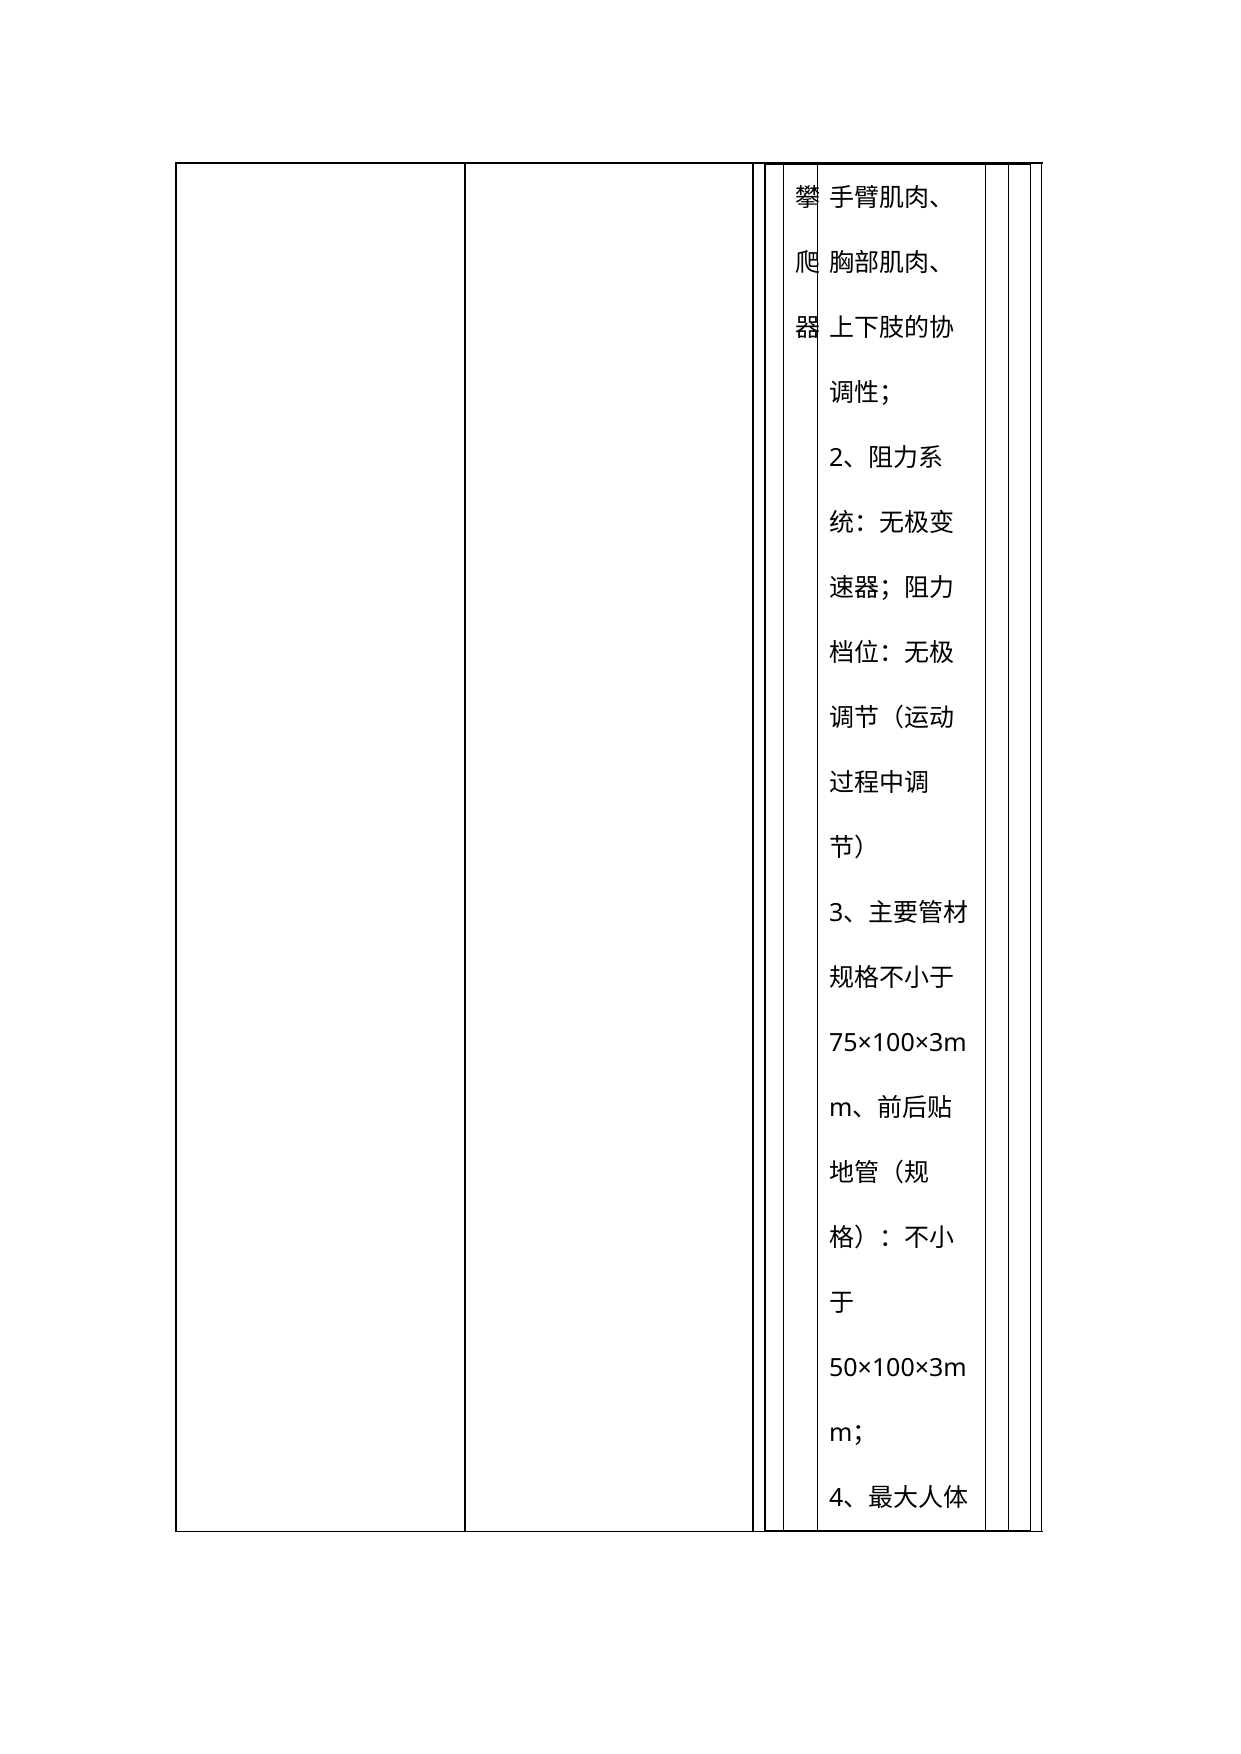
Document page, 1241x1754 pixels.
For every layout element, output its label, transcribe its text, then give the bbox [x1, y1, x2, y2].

table_cell [1009, 165, 1030, 1530]
table_cell [818, 165, 985, 1530]
table_cell [1031, 164, 1041, 1531]
table_cell [766, 165, 783, 1530]
table_cell [784, 165, 817, 1530]
table_cell [754, 164, 764, 1531]
table_cell 1 [177, 164, 464, 1531]
table_cell [466, 164, 752, 1531]
table_cell [986, 165, 1008, 1530]
